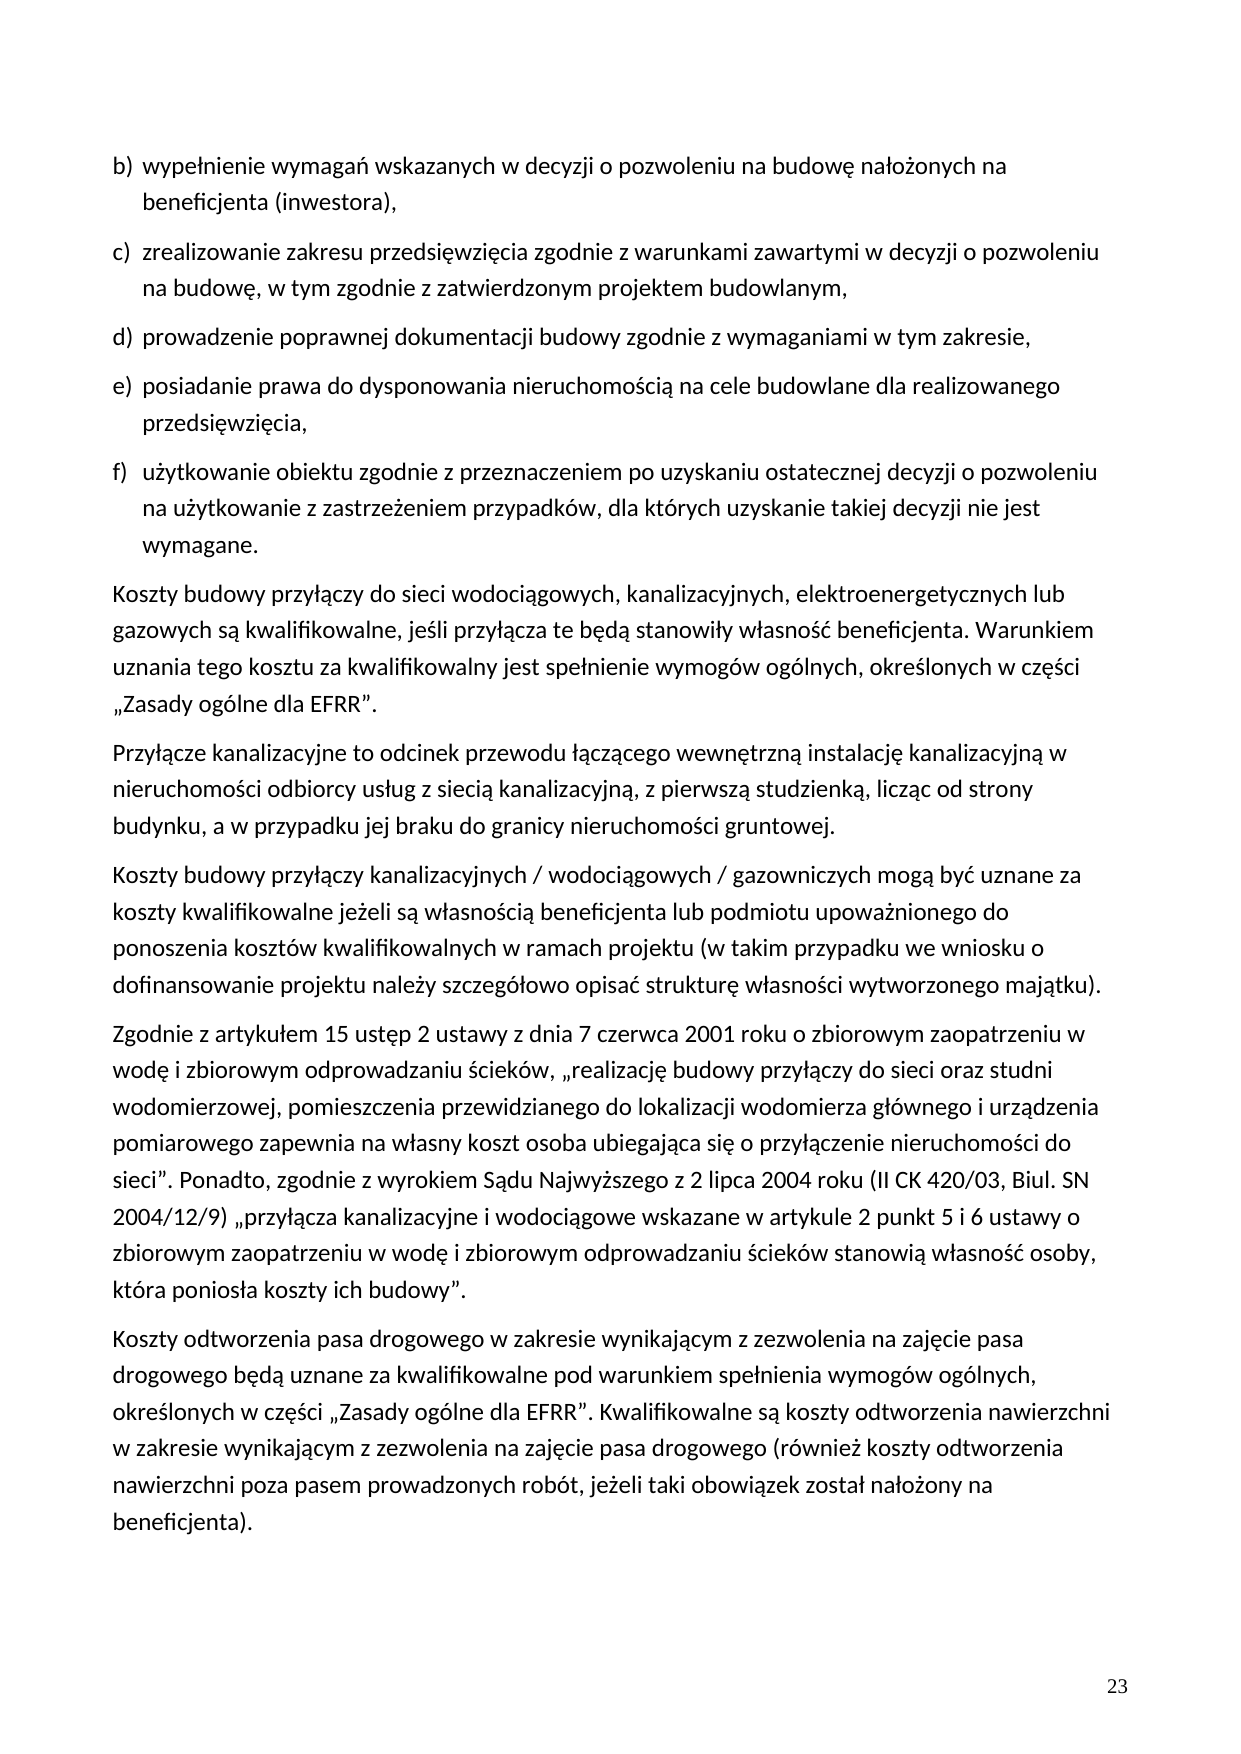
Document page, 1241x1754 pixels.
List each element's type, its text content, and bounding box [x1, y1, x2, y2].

text Przyłącze kanalizacyjne to odcinek przewodu łączącego wewnętrzną instalację kanalizacyjną w nieruchomości odbiorcy usług z siecią kanalizacyjną, z pierwszą studzienką, licząc od strony budynku, a w przypadku jej braku do granicy nieruchomości gruntowej. [112, 737, 1128, 841]
text Zgodnie z artykułem 15 ustęp 2 ustawy z dnia 7 czerwca 2001 roku o zbiorowym zaopatrzeniu w wodę i zbiorowym odprowadzaniu ścieków, „realizację budowy przyłączy do sieci oraz studni wodomierzowej, pomieszczenia przewidzianego do lokalizacji wodomierza głównego i urządzenia pomiarowego zapewnia na własny koszt osoba ubiegająca się o przyłączenie nieruchomości do sieci”. Ponadto, zgodnie z wyrokiem Sądu Najwyższego z 2 lipca 2004 roku (II CK 420/03, Biul. SN 2004/12/9) „przyłącza kanalizacyjne i wodociągowe wskazane w artykule 2 punkt 5 i 6 ustawy o zbiorowym zaopatrzeniu w wodę i zbiorowym odprowadzaniu ścieków stanowią własność osoby, która poniosła koszty ich budowy”. [112, 1018, 1128, 1304]
list prowadzenie poprawnej dokumentacji budowy zgodnie z wymaganiami w tym zakresie, [112, 321, 1128, 352]
text Koszty odtworzenia pasa drogowego w zakresie wynikającym z zezwolenia na zajęcie pasa drogowego będą uznane za kwalifikowalne pod warunkiem spełnienia wymogów ogólnych, określonych w części „Zasady ogólne dla EFRR”. Kwalifikowalne są koszty odtworzenia nawierzchni w zakresie wynikającym z zezwolenia na zajęcie pasa drogowego (również koszty odtworzenia nawierzchni poza pasem prowadzonych robót, jeżeli taki obowiązek został nałożony na beneficjenta). [112, 1323, 1128, 1536]
list posiadanie prawa do dysponowania nieruchomością na cele budowlane dla realizowanego przedsięwzięcia, [112, 370, 1128, 437]
list zrealizowanie zakresu przedsięwzięcia zgodnie z warunkami zawartymi w decyzji o pozwoleniu na budowę, w tym zgodnie z zatwierdzonym projektem budowlanym, [112, 236, 1128, 303]
list wypełnienie wymagań wskazanych w decyzji o pozwoleniu na budowę nałożonych na beneficjenta (inwestora), [112, 150, 1128, 217]
text Koszty budowy przyłączy do sieci wodociągowych, kanalizacyjnych, elektroenergetycznych lub gazowych są kwalifikowalne, jeśli przyłącza te będą stanowiły własność beneficjenta. Warunkiem uznania tego kosztu za kwalifikowalny jest spełnienie wymogów ogólnych, określonych w części „Zasady ogólne dla EFRR”. [112, 578, 1128, 718]
list użytkowanie obiektu zgodnie z przeznaczeniem po uzyskaniu ostatecznej decyzji o pozwoleniu na użytkowanie z zastrzeżeniem przypadków, dla których uzyskanie takiej decyzji nie jest wymagane. [112, 456, 1128, 559]
text Koszty budowy przyłączy kanalizacyjnych / wodociągowych / gazowniczych mogą być uznane za koszty kwalifikowalne jeżeli są własnością beneficjenta lub podmiotu upoważnionego do ponoszenia kosztów kwalifikowalnych w ramach projektu (w takim przypadku we wniosku o dofinansowanie projektu należy szczegółowo opisać strukturę własności wytworzonego majątku). [112, 859, 1128, 999]
